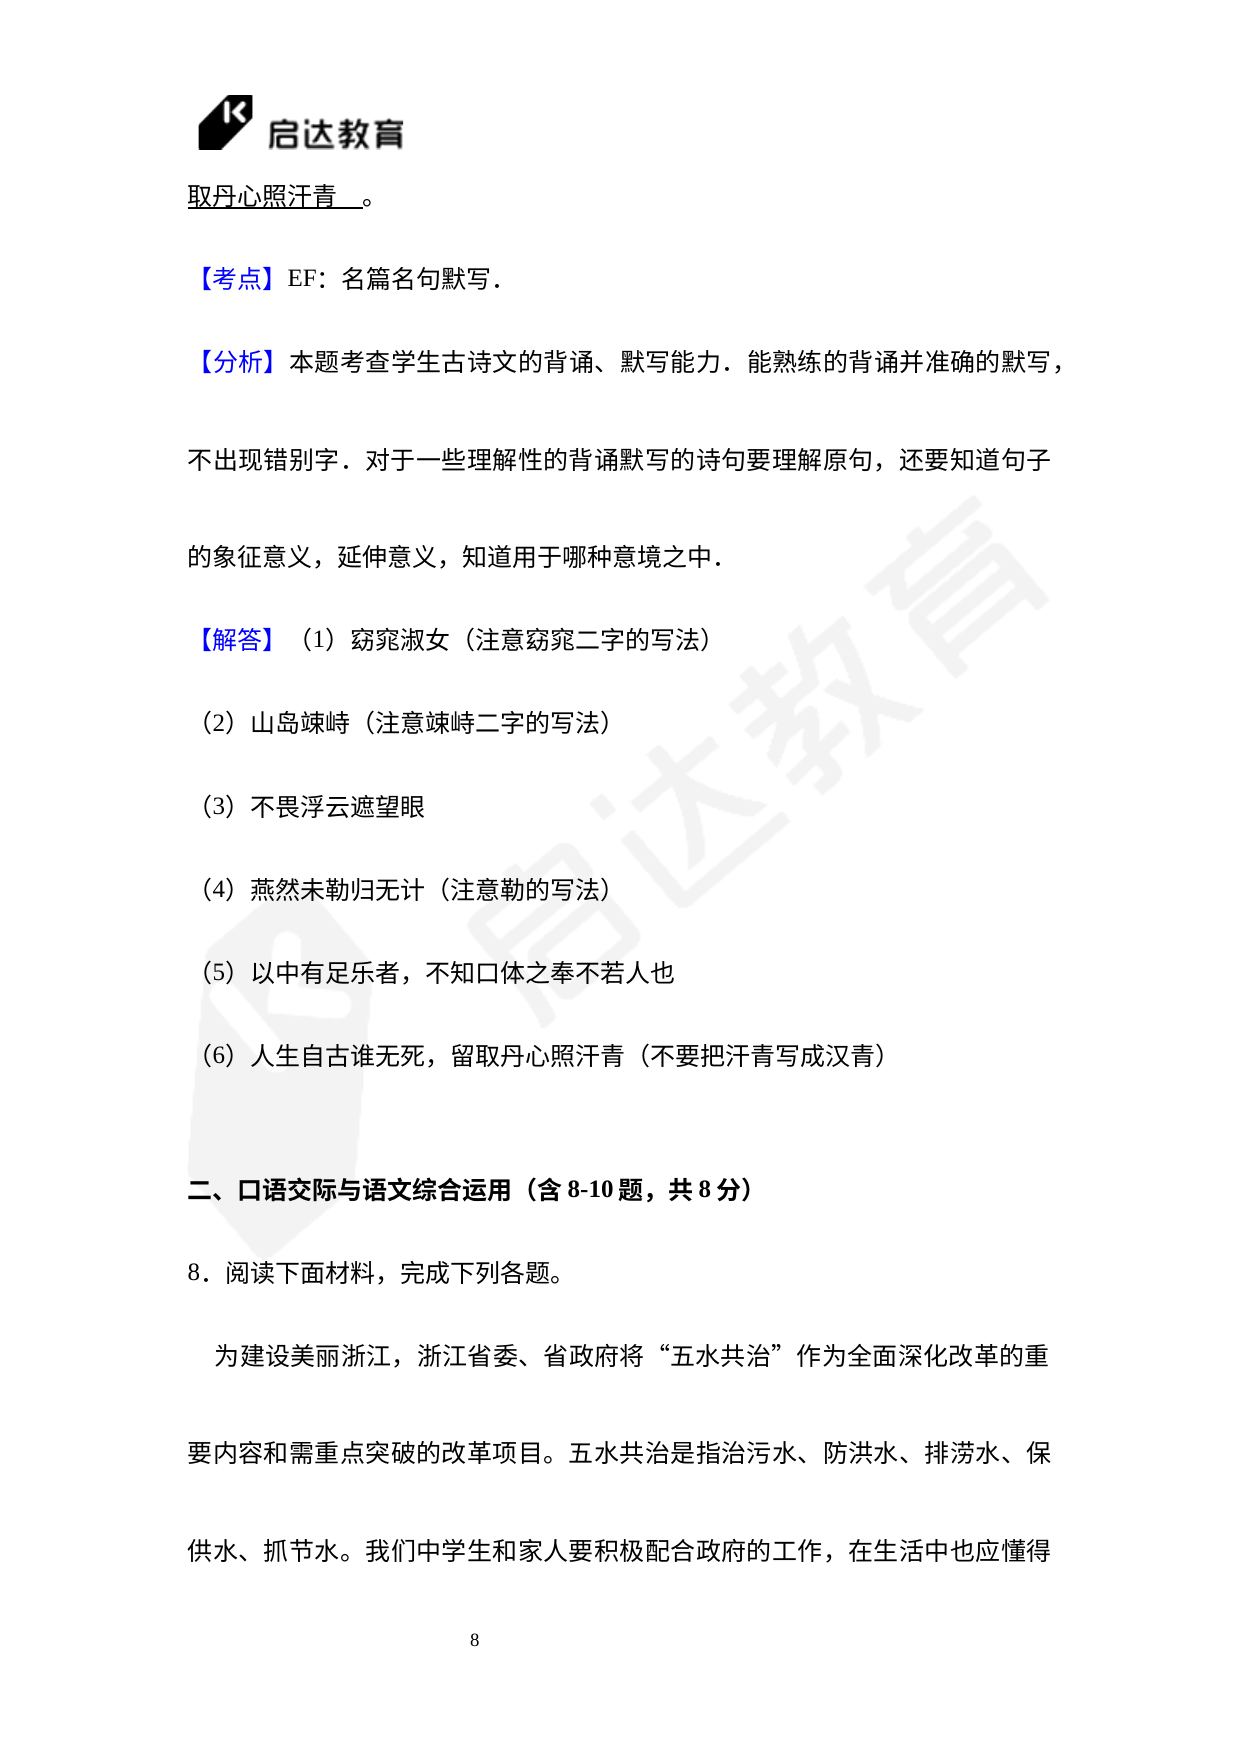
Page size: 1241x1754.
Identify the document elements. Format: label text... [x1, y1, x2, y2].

text 二、口语交际与语文综合运用（含8-10题，共8分） [187, 1156, 1053, 1221]
text 为建设美丽浙江，浙江省委、省政府将“五水共治”作为全面深化改革的重要内容和需重点突破的改革项目。五水共治是指治污水、防洪水、排涝水、保供水、抓节水。我们中学生和家人要积极配合政府的工作，在生活中也应懂得热爱水、珍惜水、保护水。 [187, 1322, 1053, 1582]
text （5）以中有足乐者，不知口体之奉不若人也 [187, 939, 1053, 1004]
text （3）不畏浮云遮望眼 [187, 773, 1053, 838]
text 【解答】（1）窈窕淑女（注意窈窕二字的写法） [187, 606, 1053, 671]
text （2）山岛竦峙（注意竦峙二字的写法） [187, 689, 1053, 754]
text 8．阅读下面材料，完成下列各题。 [187, 1239, 1053, 1304]
picture [198, 95, 404, 150]
text （6）请写出连续两句抒写爱国情怀的古诗文名句： 人生自古谁无死 ， 留取丹心照汗青 。 [187, 162, 1053, 227]
text （4）燕然未勒归无计（注意勒的写法） [187, 856, 1053, 921]
text 【分析】本题考查学生古诗文的背诵、默写能力．能熟练的背诵并准确的默写，不出现错别字．对于一些理解性的背诵默写的诗句要理解原句，还要知道句子的象征意义，延伸意义，知道用于哪种意境之中． [187, 328, 1053, 588]
text （6）人生自古谁无死，留取丹心照汗青（不要把汗青写成汉青） [187, 1022, 1053, 1087]
text 【考点】EF：名篇名句默写． [187, 245, 1053, 310]
